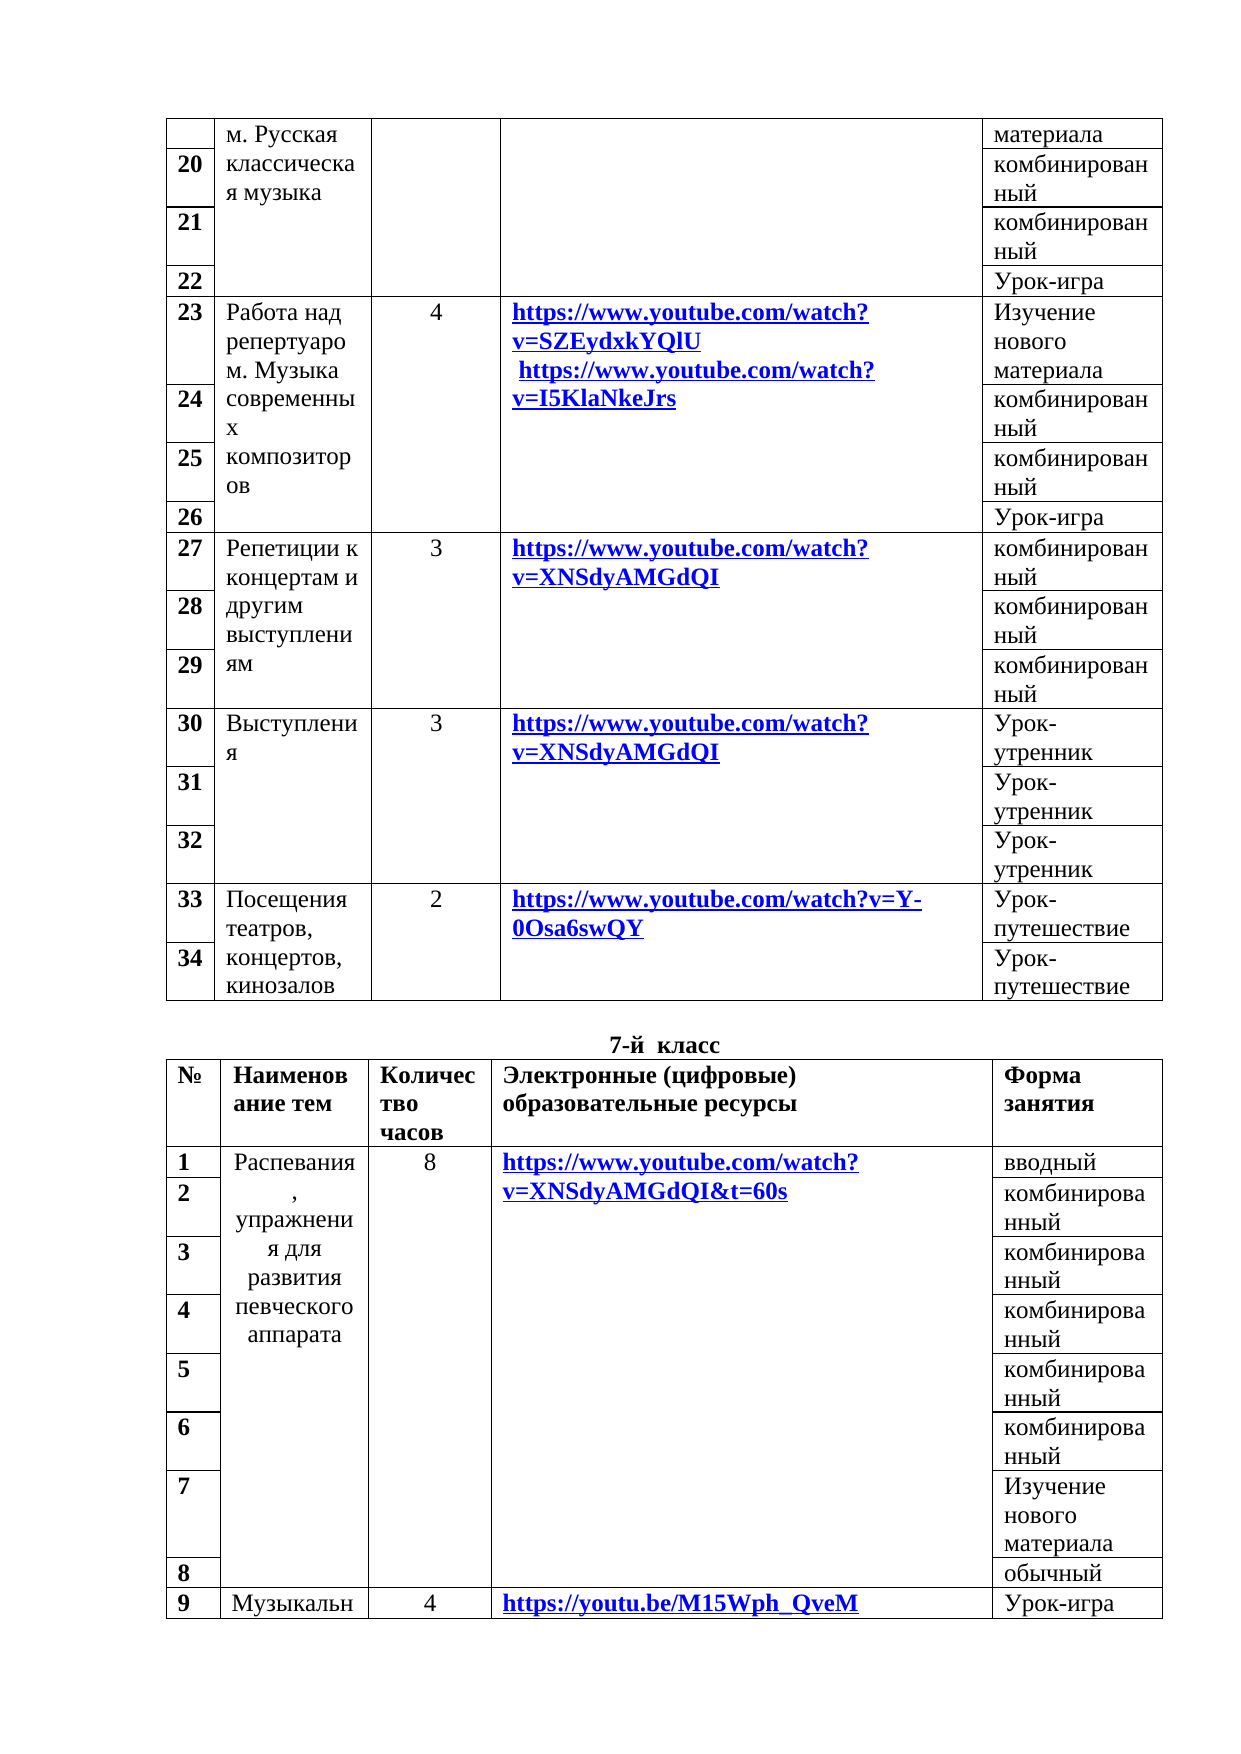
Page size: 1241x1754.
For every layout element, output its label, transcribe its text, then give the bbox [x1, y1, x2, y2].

table_cell Изучение нового материала [993, 1471, 1162, 1557]
table_cell 30 [167, 709, 214, 766]
table_cell Распевания, упражнения для развития певческого аппарата [221, 1147, 368, 1587]
table_header Форма занятия [993, 1060, 1162, 1146]
table_cell 34 [167, 943, 214, 1000]
table_cell 31 [167, 767, 214, 824]
table_cell 21 [167, 208, 214, 265]
table_cell 5 [167, 1354, 220, 1411]
table_cell комбинированный [983, 208, 1162, 265]
table_cell 23 [167, 297, 214, 383]
table_cell вводный [993, 1147, 1162, 1177]
table_cell 25 [167, 443, 214, 501]
table_cell 4 [167, 1295, 220, 1353]
table_cell комбинированный [993, 1178, 1162, 1236]
table_cell 24 [167, 385, 214, 442]
table_cell https://www.youtube.com/watch?v=XNSdyAMGdQI [501, 533, 982, 707]
table_cell https://www.youtube.com/watch?v=SZEydxkYQlU https://www.youtube.com/watch?v=I5KlaNkeJrs [501, 297, 982, 532]
table_cell 20 [167, 149, 214, 206]
table_cell 7 [167, 1471, 220, 1557]
table_cell 19 [167, 119, 214, 148]
table_cell 4 [369, 1588, 491, 1618]
table_cell комбинированный [983, 650, 1162, 707]
table_cell комбинированный [983, 591, 1162, 649]
table_cell Урок-игра [993, 1588, 1162, 1618]
table_cell 33 [167, 884, 214, 942]
table_cell Работа над репертуаром. Музыка современных композиторов [215, 297, 371, 532]
table_cell 3 [372, 533, 500, 707]
table_cell Урок-игра [983, 502, 1162, 532]
table_cell Посещения театров, концертов, кинозалов [215, 884, 371, 1000]
table_cell 3 [167, 1237, 220, 1294]
table_cell Урок-утренник [983, 826, 1162, 883]
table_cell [221, 1588, 368, 1618]
table_cell комбинированный [993, 1237, 1162, 1294]
table_cell комбинированный [993, 1295, 1162, 1353]
table_cell 8 [167, 1558, 220, 1587]
table_cell 22 [167, 266, 214, 296]
table_cell https://www.youtube.com/watch?v=XNSdyAMGdQI&t=60s [492, 1147, 992, 1587]
table_cell https://www.youtube.com/watch?v=XNSdyAMGdQI [501, 709, 982, 883]
table_cell комбинированный [983, 149, 1162, 206]
table_cell Урок-утренник [983, 767, 1162, 824]
table_cell 28 [167, 591, 214, 649]
table_cell Урок-утренник [983, 709, 1162, 766]
table_cell комбинированный [983, 533, 1162, 590]
table_header Наименование тем [221, 1060, 368, 1146]
table_cell 2 [167, 1178, 220, 1236]
table_header Электронные (цифровые) образовательные ресурсы [492, 1060, 992, 1146]
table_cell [501, 119, 982, 296]
table_cell 1 [167, 1147, 220, 1177]
table_cell https://www.youtube.com/watch?v=Y-0Osa6swQY [501, 884, 982, 1000]
table_cell 27 [167, 533, 214, 590]
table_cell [215, 119, 371, 296]
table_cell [492, 1588, 992, 1618]
table_cell 26 [167, 502, 214, 532]
table_cell 6 [167, 1413, 220, 1470]
table_cell 3 [372, 709, 500, 883]
table_header Количество часов [369, 1060, 491, 1146]
table_cell Урок-игра [983, 266, 1162, 296]
table_cell 29 [167, 650, 214, 707]
table_cell Урок-путешествие [983, 943, 1162, 1000]
table_cell Выступления [215, 709, 371, 883]
table_cell 8 [369, 1147, 491, 1587]
table_header № [167, 1060, 220, 1146]
table_cell 2 [372, 884, 500, 1000]
table_cell Урок-путешествие [983, 884, 1162, 942]
table_cell обычный [993, 1558, 1162, 1587]
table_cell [983, 119, 1162, 148]
table_cell комбинированный [983, 385, 1162, 442]
table_cell 4 [372, 297, 500, 532]
text 7-й класс [177, 1030, 1152, 1059]
table_cell комбинированный [993, 1413, 1162, 1470]
table_cell Репетиции к концертам и другим выступлениям [215, 533, 371, 707]
table_cell комбинированный [983, 443, 1162, 501]
table_cell 32 [167, 826, 214, 883]
table_cell Изучение нового материала [983, 297, 1162, 383]
table_cell комбинированный [993, 1354, 1162, 1411]
table_cell 9 [167, 1588, 220, 1618]
table_cell 4 [372, 119, 500, 296]
